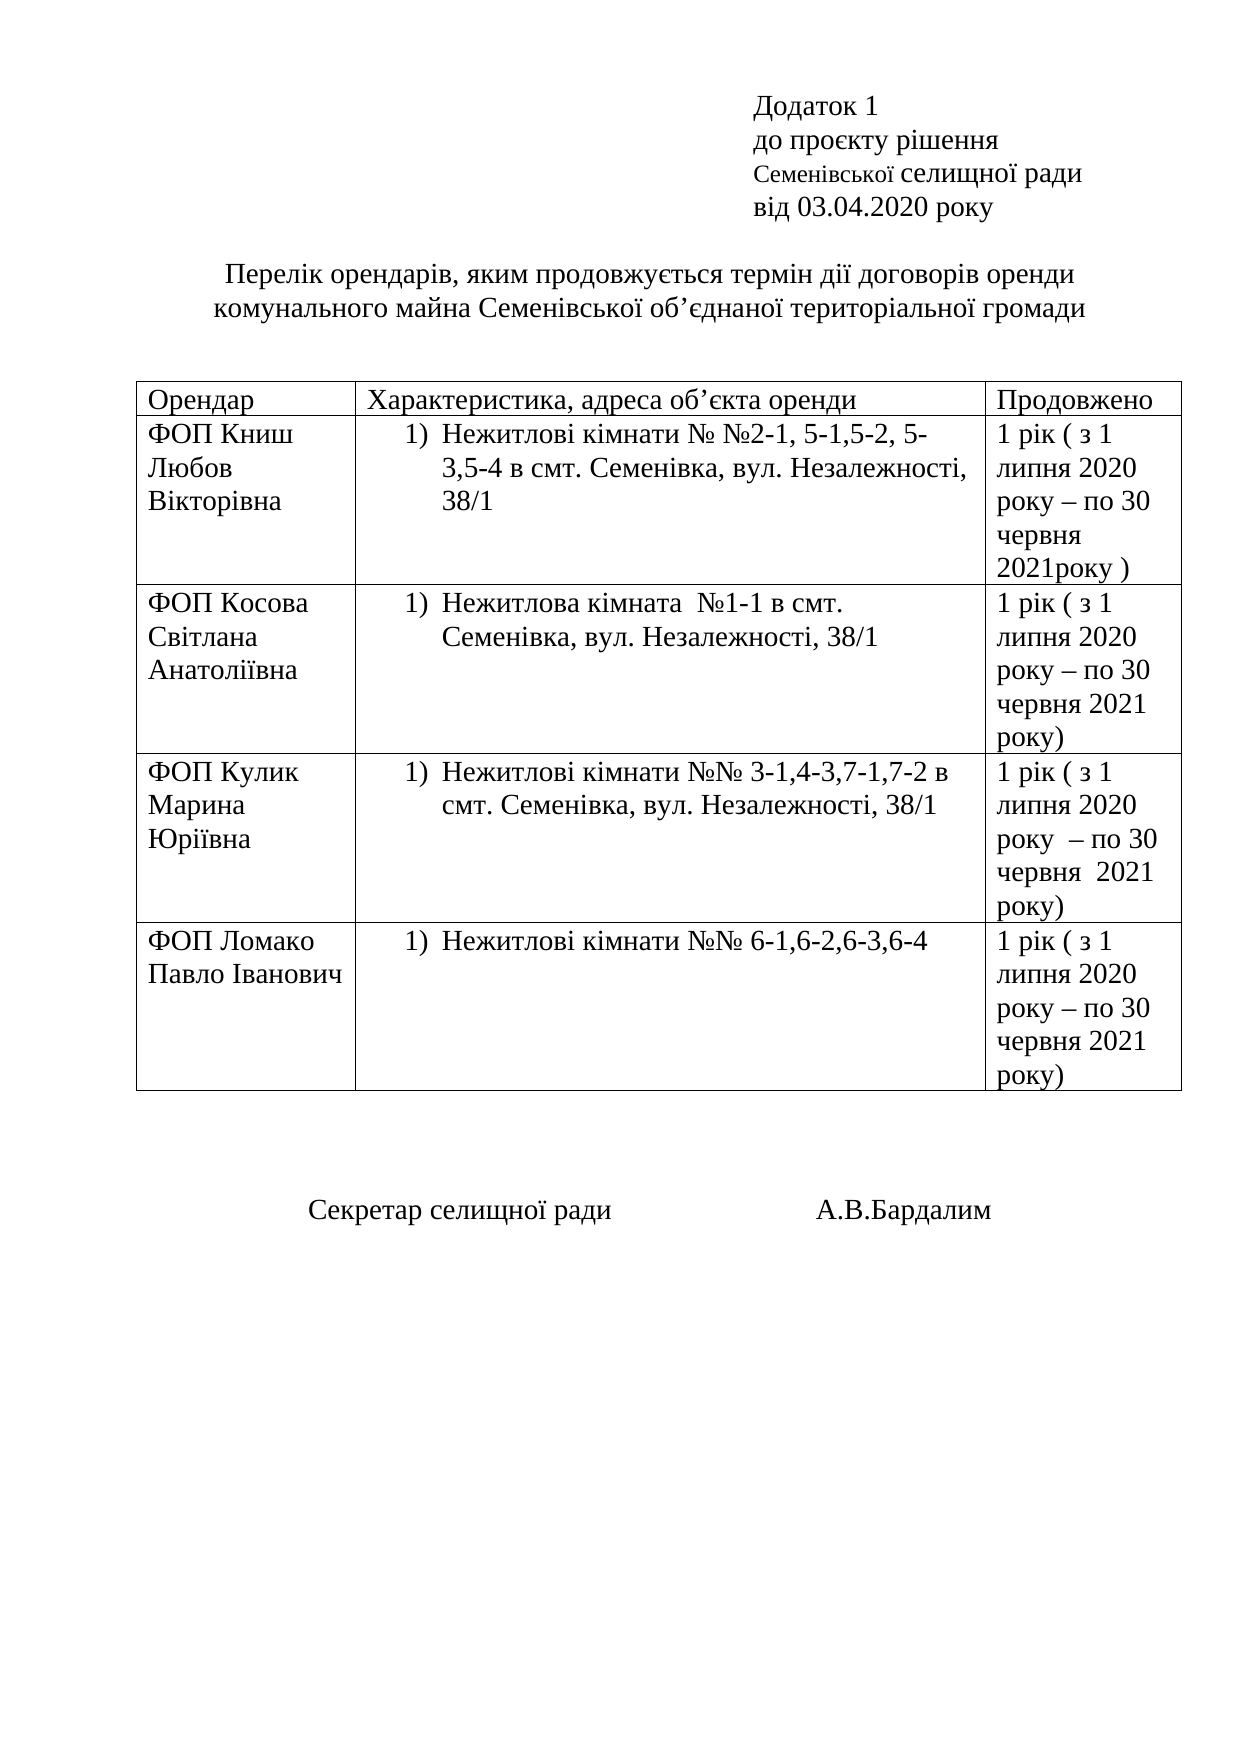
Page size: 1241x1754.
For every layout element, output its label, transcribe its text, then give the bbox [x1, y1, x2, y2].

text Семенівської селищної ради [753, 156, 1152, 189]
table_cell Нежитлова кімната №1-1 в смт. Семенівка, вул. Незалежності, 38/1 [356, 585, 985, 753]
table_cell ФОП Косова Світлана Анатоліївна [137, 585, 355, 753]
table_cell 1 рік ( з 1 липня 2020 року – по 30 червня 2021 року) [986, 585, 1181, 753]
table_header Характеристика, адреса об’єкта оренди [356, 382, 985, 415]
table_header Продовжено [986, 382, 1181, 415]
table_cell Нежитлові кімнати №№ 3-1,4-3,7-1,7-2 в смт. Семенівка, вул. Незалежності, 38/1 [356, 754, 985, 922]
text до проєкту рішення [753, 122, 1152, 156]
list Додаток 1 [753, 88, 1152, 122]
table_cell ФОП Книш Любов Вікторівна [137, 416, 355, 584]
text комунального майна Семенівської об’єднаної територіальної громади [148, 290, 1152, 323]
table_header Орендар [137, 382, 355, 415]
table_cell Нежитлові кімнати №№ 6-1,6-2,6-3,6-4 [356, 923, 985, 1090]
table_cell 1 рік ( з 1 липня 2020 року – по 30 червня 2021 року) [986, 923, 1181, 1090]
table_cell Нежитлові кімнати № №2-1, 5-1,5-2, 5-3,5-4 в смт. Семенівка, вул. Незалежності, 38/1 [356, 416, 985, 584]
text від 03.04.2020 року [753, 189, 1152, 223]
table_cell 1 рік ( з 1 липня 2020 року – по 30 червня 2021 року) [986, 754, 1181, 922]
table_cell ФОП Ломако Павло Іванович [137, 923, 355, 1090]
table_cell 1 рік ( з 1 липня 2020 року – по 30 червня 2021року ) [986, 416, 1181, 584]
text Перелік орендарів, яким продовжується термін дії договорів оренди [148, 256, 1152, 290]
text Секретар селищної ради А.В.Бардалим [148, 1192, 1152, 1226]
table_cell ФОП Кулик Марина Юріївна [137, 754, 355, 922]
